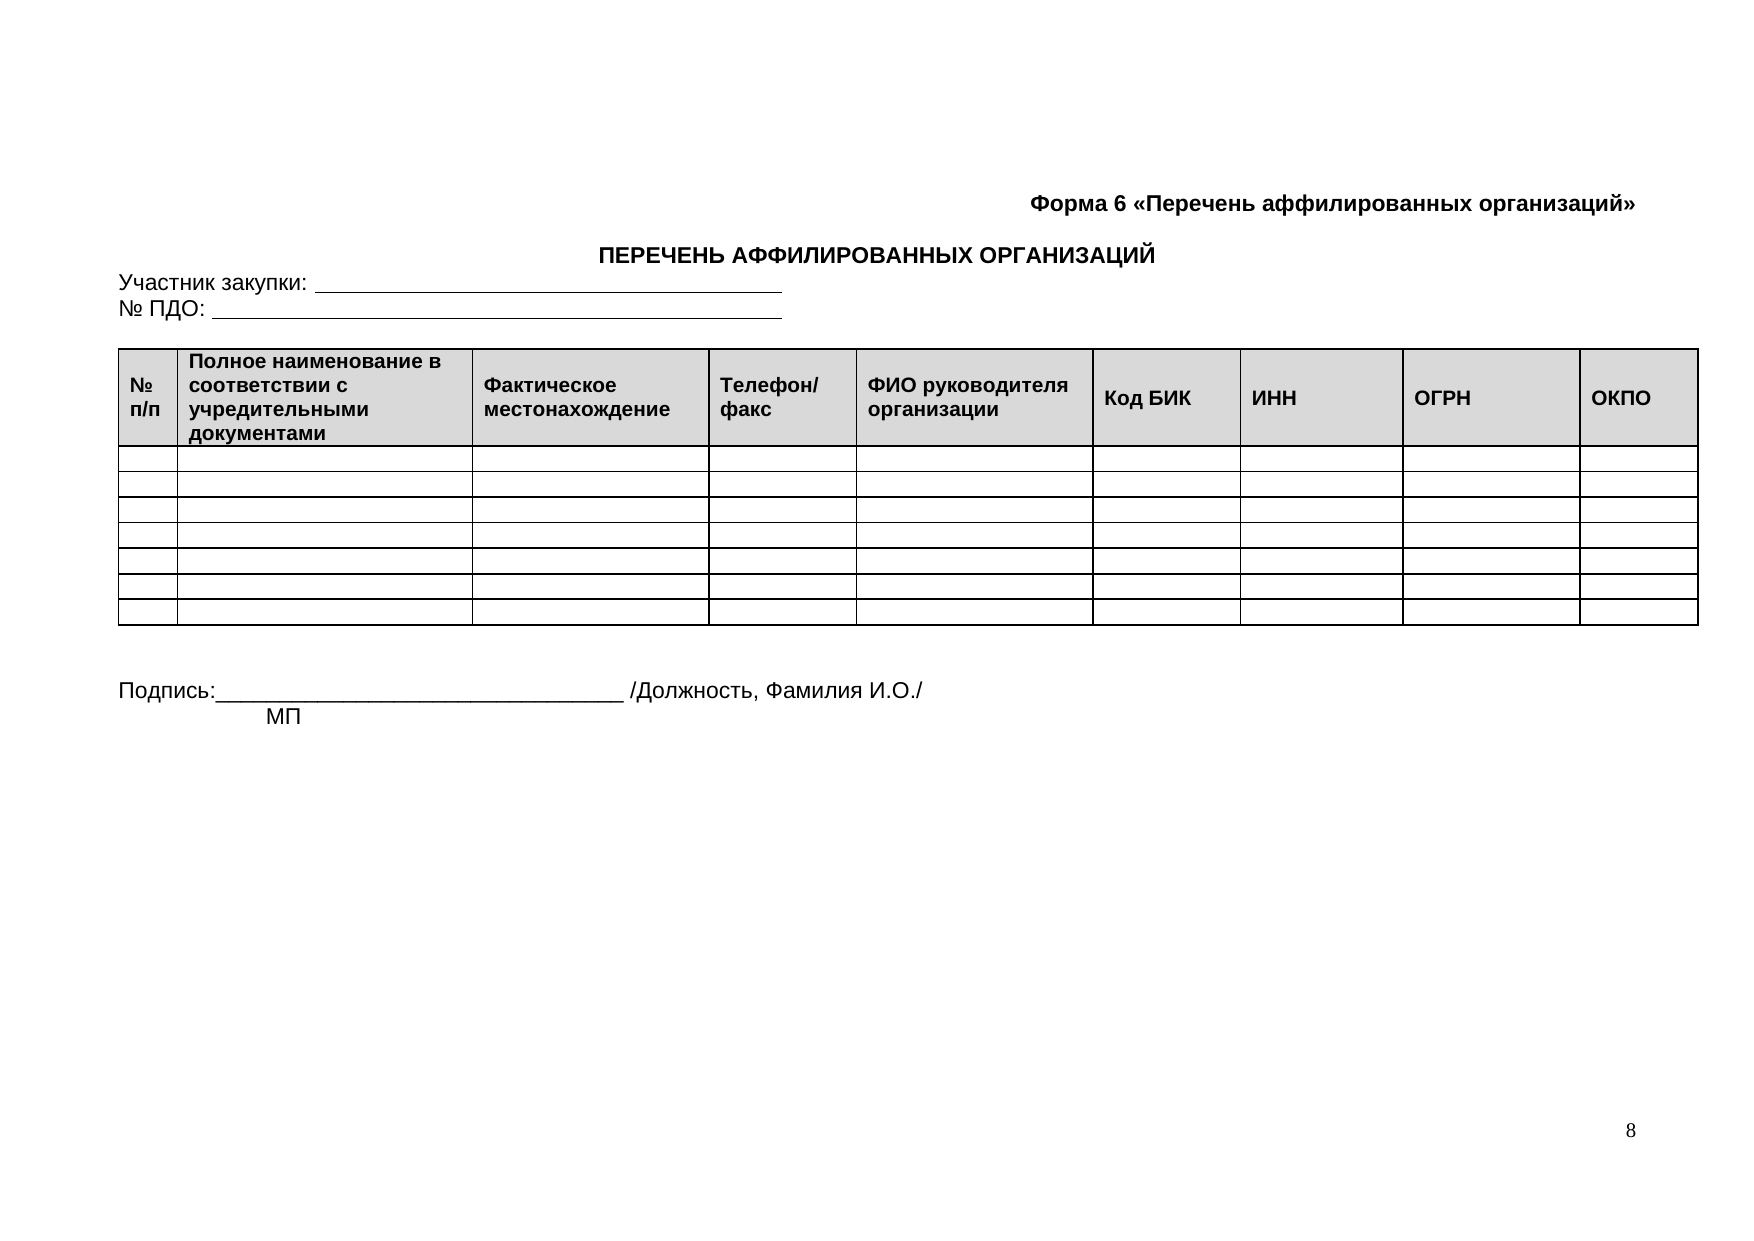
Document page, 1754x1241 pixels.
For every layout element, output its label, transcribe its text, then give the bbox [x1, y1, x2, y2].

table_cell [710, 498, 856, 522]
table_cell [178, 472, 472, 496]
table_cell [1404, 447, 1579, 471]
table_cell [119, 523, 177, 547]
table_cell [1581, 600, 1697, 624]
table_cell [1581, 472, 1697, 496]
table_header ФИО руководителя организации [857, 350, 1092, 445]
table_header ОКПО [1581, 350, 1697, 445]
table_cell [119, 575, 177, 598]
table_cell [473, 575, 708, 598]
table_cell [1094, 575, 1240, 598]
table_cell [1404, 523, 1579, 547]
table_cell [710, 600, 856, 624]
table_header Полное наименование в соответствии с учредительными документами [178, 350, 472, 445]
table_cell [857, 575, 1092, 598]
table_cell [178, 575, 472, 598]
table_cell [119, 498, 177, 522]
table_cell [710, 549, 856, 573]
table_cell [473, 549, 708, 573]
table_header Код БИК [1094, 350, 1240, 445]
table_cell [1241, 600, 1402, 624]
text № ПДО: [118, 295, 1636, 321]
text ПЕРЕЧЕНЬ АФФИЛИРОВАННЫХ ОРГАНИЗАЦИЙ [118, 242, 1636, 269]
table_header Телефон/ факс [710, 350, 856, 445]
table_cell [119, 447, 177, 471]
table_cell [178, 447, 472, 471]
table_cell [1241, 472, 1402, 496]
table_cell [1241, 549, 1402, 573]
table_cell [473, 600, 708, 624]
table_cell [1581, 549, 1697, 573]
table_cell [1404, 549, 1579, 573]
table_cell [1094, 600, 1240, 624]
text Подпись:________________________________ /Должность, Фамилия И.О./ [118, 677, 1636, 703]
table_cell [473, 472, 708, 496]
table_cell [119, 549, 177, 573]
table_cell [1241, 447, 1402, 471]
table_cell [178, 498, 472, 522]
text Участник закупки: [118, 269, 1636, 295]
table_cell [710, 523, 856, 547]
table_cell [473, 523, 708, 547]
table_cell [178, 600, 472, 624]
table_cell [1094, 523, 1240, 547]
text Форма 6 «Перечень аффилированных организаций» [118, 190, 1636, 216]
table_cell [473, 447, 708, 471]
table_cell [1094, 447, 1240, 471]
table_cell [857, 549, 1092, 573]
table_header Фактическое местонахождение [473, 350, 708, 445]
table_cell [473, 498, 708, 522]
table_cell [1581, 575, 1697, 598]
table_cell [1404, 600, 1579, 624]
text МП [118, 703, 1636, 729]
table_cell [710, 472, 856, 496]
table_cell [1404, 472, 1579, 496]
table_cell [857, 498, 1092, 522]
table_cell [710, 575, 856, 598]
table_header ОГРН [1404, 350, 1579, 445]
table_cell [119, 600, 177, 624]
table_cell [857, 600, 1092, 624]
table_header ИНН [1241, 350, 1402, 445]
table_cell [857, 523, 1092, 547]
table_cell [857, 447, 1092, 471]
table_cell [119, 472, 177, 496]
table_header № п/п [119, 350, 177, 445]
table_cell [1094, 472, 1240, 496]
table_cell [1581, 447, 1697, 471]
table_cell [178, 549, 472, 573]
table_cell [710, 447, 856, 471]
table_cell [1581, 498, 1697, 522]
table_cell [1241, 498, 1402, 522]
table_cell [1581, 523, 1697, 547]
table_cell [1404, 498, 1579, 522]
table_cell [1094, 498, 1240, 522]
table_cell [1404, 575, 1579, 598]
table_cell [1094, 549, 1240, 573]
table_cell [1241, 523, 1402, 547]
table_cell [1241, 575, 1402, 598]
table_cell [178, 523, 472, 547]
table_cell [857, 472, 1092, 496]
